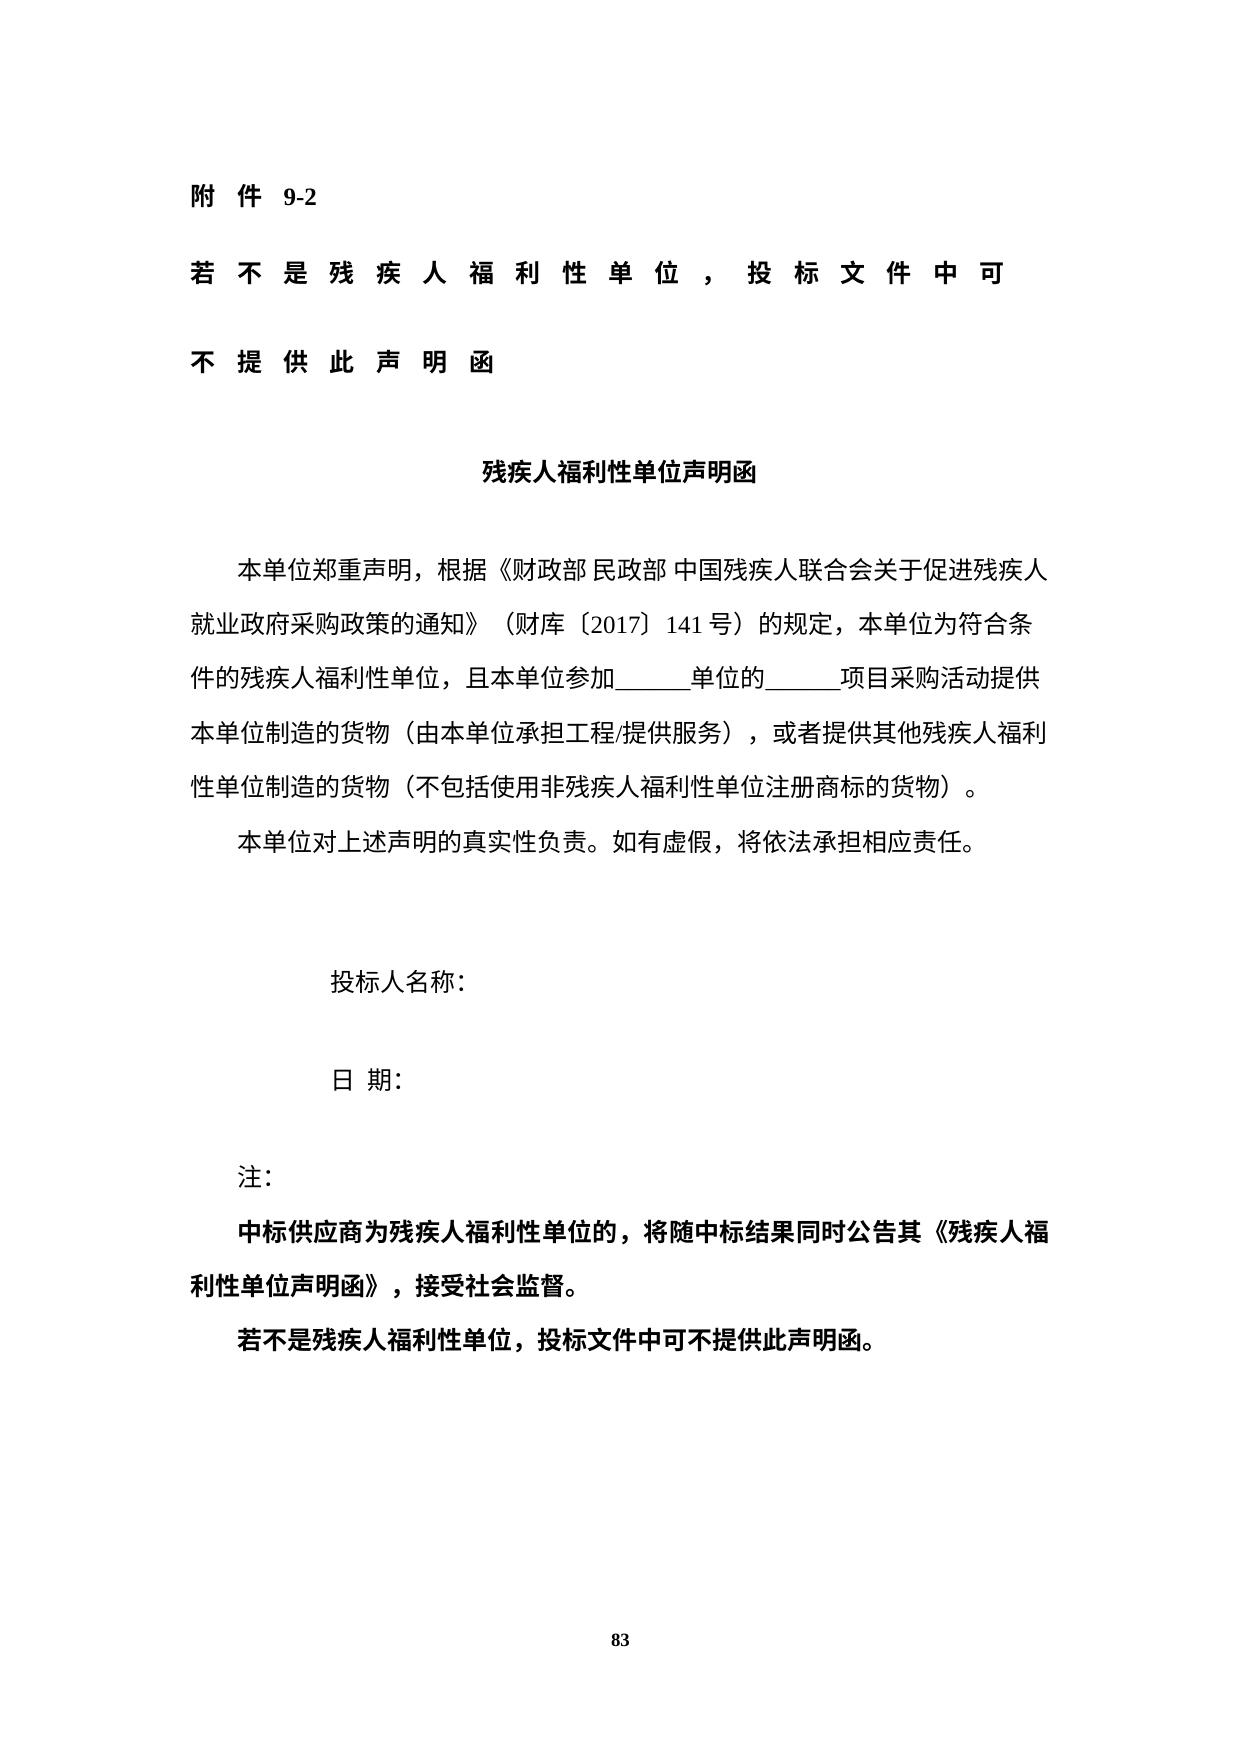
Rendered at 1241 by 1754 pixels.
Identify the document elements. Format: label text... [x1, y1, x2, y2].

text 附件9-2 [190, 164, 1050, 224]
text 中标供应商为残疾人福利性单位的，将随中标结果同时公告其《残疾人福利性单位声明函》，接受社会监督。 [190, 1212, 1050, 1303]
text 若不是残疾人福利性单位，投标文件中可不提供此声明函。 [190, 1321, 1050, 1357]
text 本单位郑重声明，根据《财政部 民政部 中国残疾人联合会关于促进残疾人就业政府采购政策的通知》（财库〔2017〕141号）的规定，本单位为符合条件的残疾人福利性单位，且本单位参加______单位的______项目采购活动提供本单位制造的货物（由本单位承担工程/提供服务），或者提供其他残疾人福利性单位制造的货物（不包括使用非残疾人福利性单位注册商标的货物）。 [190, 550, 1050, 804]
text 若不是残疾人福利性单位，投标文件中可不提供此声明函 [190, 242, 1050, 390]
text 日 期： [190, 1060, 1050, 1096]
text 本单位对上述声明的真实性负责。如有虚假，将依法承担相应责任。 [190, 822, 1050, 858]
text 投标人名称： [190, 963, 1050, 999]
text 注： [190, 1158, 1050, 1194]
text 残疾人福利性单位声明函 [190, 453, 1050, 489]
